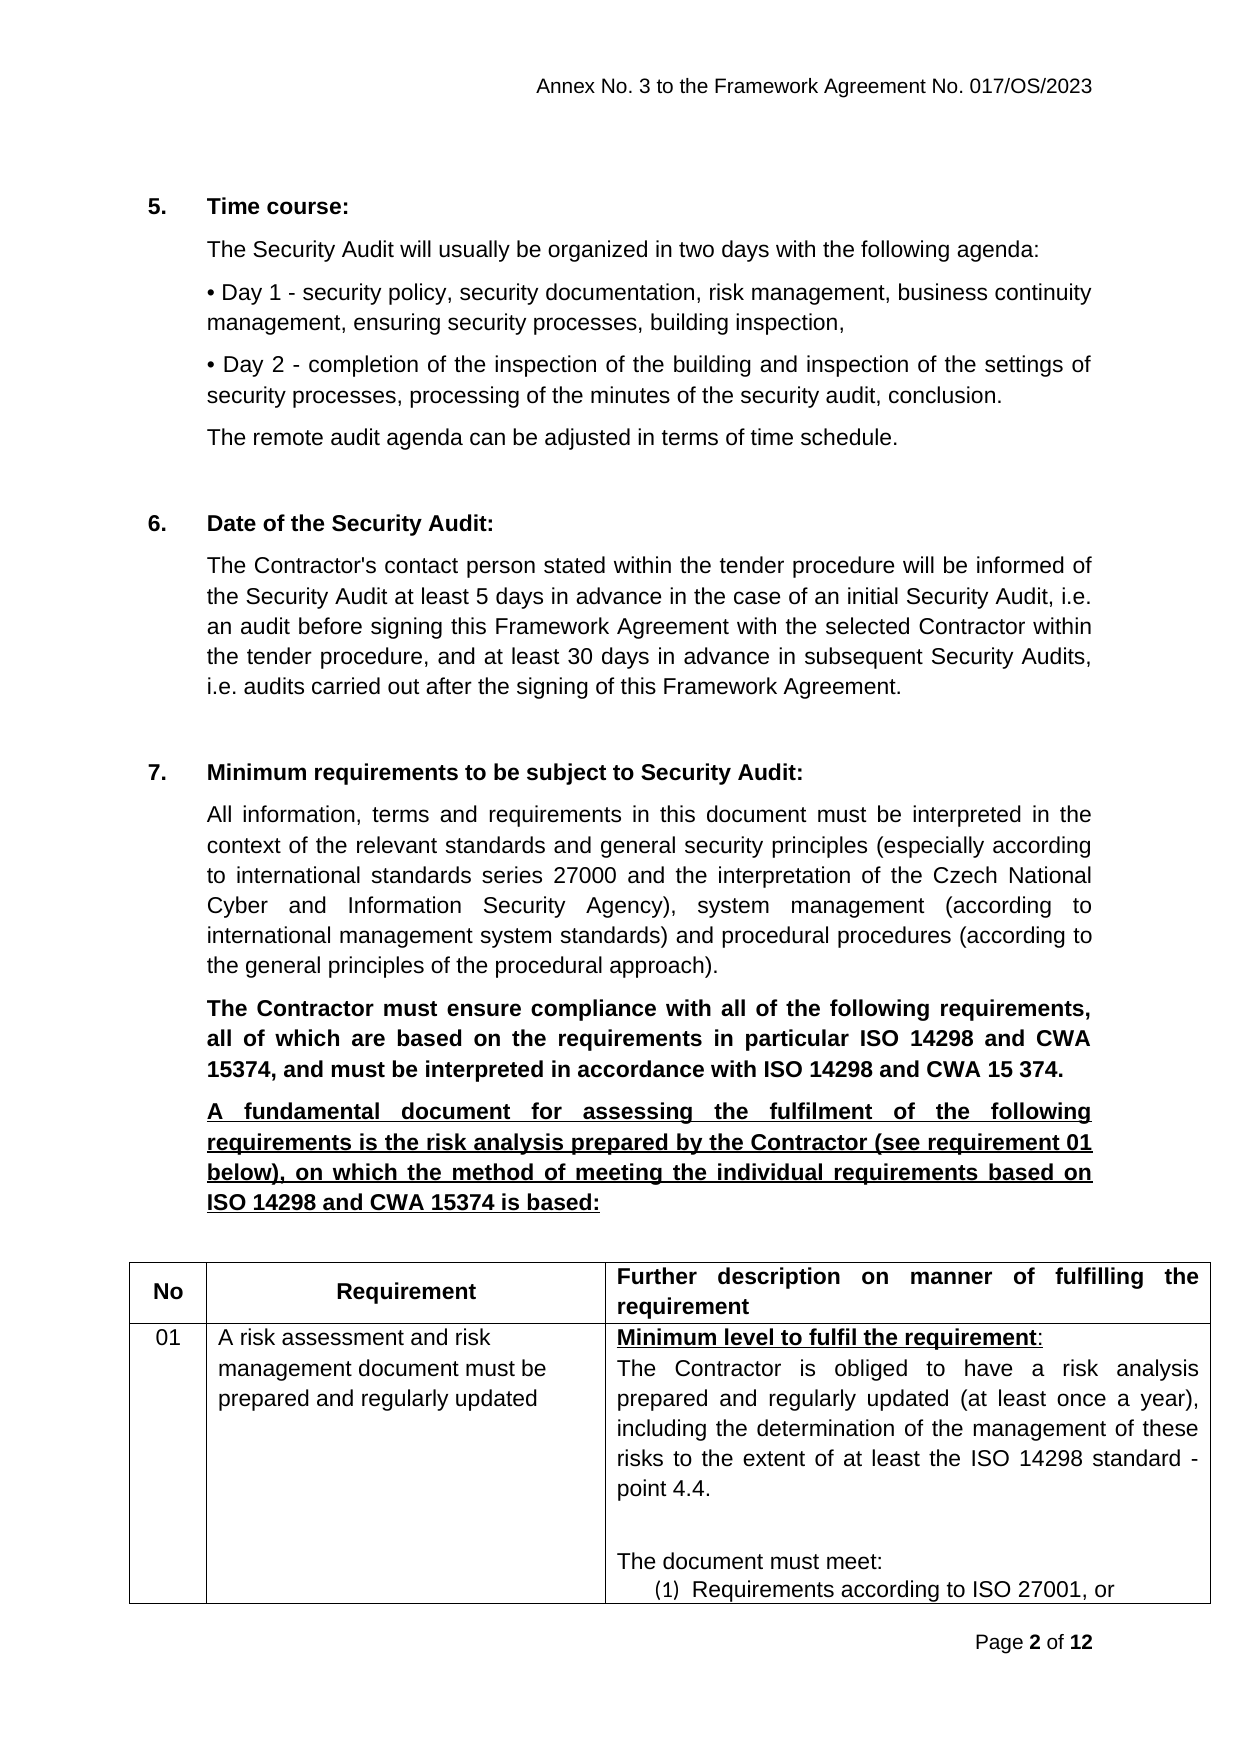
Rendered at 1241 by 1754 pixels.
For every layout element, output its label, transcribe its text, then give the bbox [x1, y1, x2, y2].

table_header No [130, 1263, 206, 1323]
list Time course: [148, 193, 1093, 219]
list Minimum requirements to be subject to Security Audit: [148, 759, 1093, 785]
text All information, terms and requirements in this document must be interpreted in the context of the relevant standards and general security principles (especially according to international standards series 27000 and the interpretation of the Czech National Cyber and Information Security Agency), system management (according to international management system standards) and procedural procedures (according to the general principles of the procedural approach). [207, 801, 1093, 979]
text A fundamental document for assessing the fulfilment of the following requirements is the risk analysis prepared by the Contractor (see requirement 01 below), on which the method of meeting the individual requirements based on ISO 14298 and CWA 15374 is based: [207, 1098, 1093, 1151]
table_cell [606, 1324, 1210, 1603]
text • Day 2 - completion of the inspection of the building and inspection of the settings of security processes, processing of the minutes of the security audit, conclusion. [207, 351, 1093, 408]
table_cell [207, 1324, 605, 1603]
table_header Requirement [207, 1263, 605, 1323]
text A fundamental document for assessing the fulfilment of the following requirements is the risk analysis prepared by the Contractor (see requirement 01 below), on which the method of meeting the individual requirements based on ISO 14298 and CWA 15374 is based: [207, 1183, 1093, 1215]
text The Contractor must ensure compliance with all of the following requirements, all of which are based on the requirements in particular ISO 14298 and CWA 15374, and must be interpreted in accordance with ISO 14298 and CWA 15 374. [207, 995, 1093, 1082]
text • Day 1 - security policy, security documentation, risk management, business continuity management, ensuring security processes, building inspection, [207, 278, 1093, 335]
table_header Further description on manner of fulfilling the requirement [606, 1263, 1210, 1323]
text A fundamental document for assessing the fulfilment of the following requirements is the risk analysis prepared by the Contractor (see requirement 01 below), on which the method of meeting the individual requirements based on ISO 14298 and CWA 15374 is based: [207, 1153, 1093, 1181]
text The Contractor's contact person stated within the tender procedure will be informed of the Security Audit at least 5 days in advance in the case of an initial Security Audit, i.e. an audit before signing this Framework Agreement with the selected Contractor within the tender procedure, and at least 30 days in advance in subsequent Security Audits, i.e. audits carried out after the signing of this Framework Agreement. [207, 552, 1093, 700]
table_cell 01 [130, 1324, 206, 1603]
text The Security Audit will usually be organized in two days with the following agenda: [207, 236, 1093, 262]
text The remote audit agenda can be adjusted in terms of time schedule. [207, 424, 1093, 451]
list Date of the Security Audit: [148, 510, 1093, 536]
